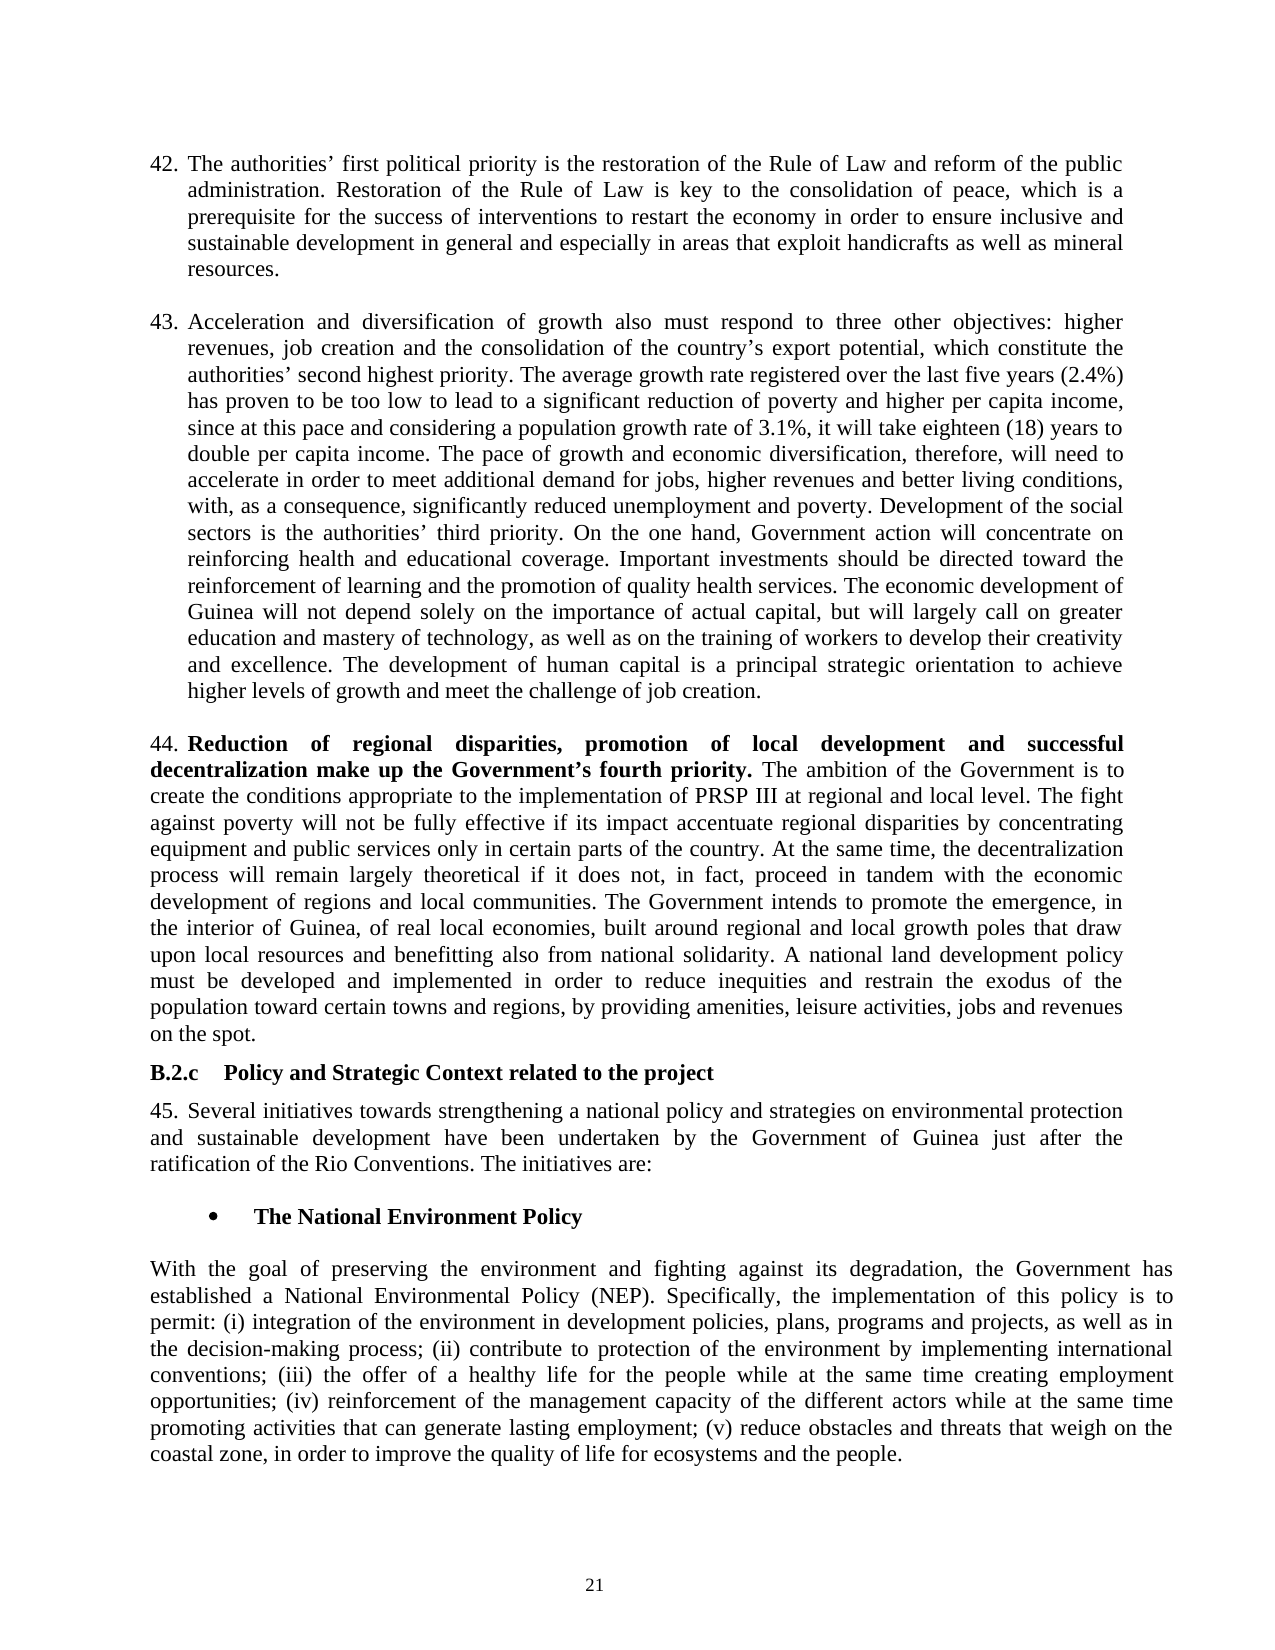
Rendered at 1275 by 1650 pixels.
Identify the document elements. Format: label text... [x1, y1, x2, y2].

list Several initiatives towards strengthening a national policy and strategies on environmental protection and sustainable development have been undertaken by the Government of Guinea just after the ratification of the Rio Conventions. The initiatives are: [150, 1097, 1125, 1176]
subtitle B.2.c Policy and Strategic Context related to the project [150, 1058, 1125, 1085]
list Reduction of regional disparities, promotion of local development and successful decentralization make up the Government’s fourth priority. The ambition of the Government is to create the conditions appropriate to the implementation of PRSP III at regional and local level. The fight against poverty will not be fully effective if its impact accentuate regional disparities by concentrating equipment and public services only in certain parts of the country. At the same time, the decentralization process will remain largely theoretical if it does not, in fact, proceed in tandem with the economic development of regions and local communities. The Government intends to promote the emergence, in the interior of Guinea, of real local economies, built around regional and local growth poles that draw upon local resources and benefitting also from national solidarity. A national land development policy must be developed and implemented in order to reduce inequities and restrain the exodus of the population toward certain towns and regions, by providing amenities, leisure activities, jobs and revenues on the spot. [150, 730, 1125, 1046]
list With the goal of preserving the environment and fighting against its degradation, the Government has established a National Environmental Policy (NEP). Specifically, the implementation of this policy is to permit: (i) integration of the environment in development policies, plans, programs and projects, as well as in the decision-making process; (ii) contribute to protection of the environment by implementing international conventions; (iii) the offer of a healthy life for the people while at the same time creating employment opportunities; (iv) reinforcement of the management capacity of the different actors while at the same time promoting activities that can generate lasting employment; (v) reduce obstacles and threats that weigh on the coastal zone, in order to improve the quality of life for ecosystems and the people. [150, 1256, 1175, 1466]
list The authorities’ first political priority is the restoration of the Rule of Law and reform of the public administration. Restoration of the Rule of Law is key to the consolidation of peace, which is a prerequisite for the success of interventions to restart the economy in order to ensure inclusive and sustainable development in general and especially in areas that exploit handicrafts as well as mineral resources. [150, 150, 1125, 282]
list The National Environment Policy [209, 1203, 1175, 1229]
list Acceleration and diversification of growth also must respond to three other objectives: higher revenues, job creation and the consolidation of the country’s export potential, which constitute the authorities’ second highest priority. The average growth rate registered over the last five years (2.4%) has proven to be too low to lead to a significant reduction of poverty and higher per capita income, since at this pace and considering a population growth rate of 3.1%, it will take eighteen (18) years to double per capita income. The pace of growth and economic diversification, therefore, will need to accelerate in order to meet additional demand for jobs, higher revenues and better living conditions, with, as a consequence, significantly reduced unemployment and poverty. Development of the social sectors is the authorities’ third priority. On the one hand, Government action will concentrate on reinforcing health and educational coverage. Important investments should be directed toward the reinforcement of learning and the promotion of quality health services. The economic development of Guinea will not depend solely on the importance of actual capital, but will largely call on greater education and mastery of technology, as well as on the training of workers to develop their creativity and excellence. The development of human capital is a principal strategic orientation to achieve higher levels of growth and meet the challenge of job creation. [150, 308, 1125, 703]
